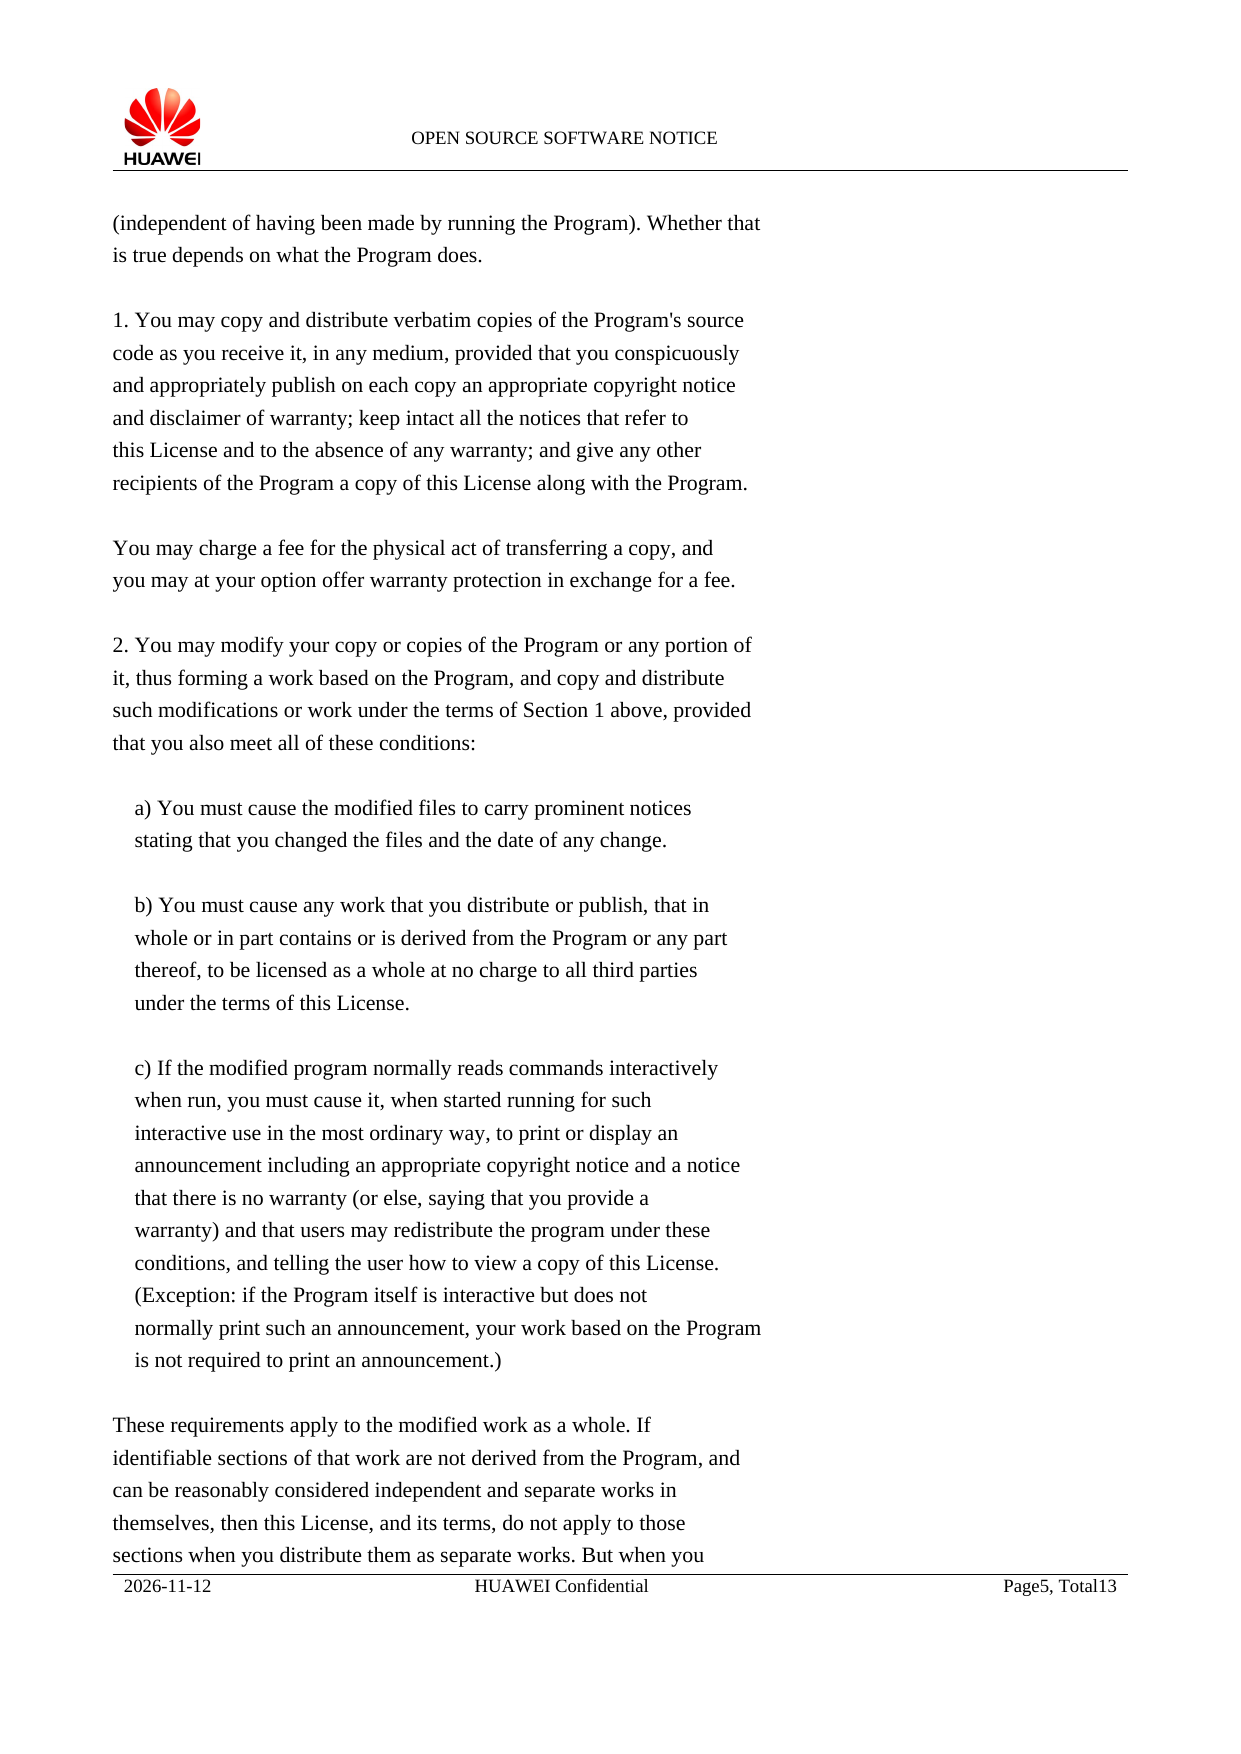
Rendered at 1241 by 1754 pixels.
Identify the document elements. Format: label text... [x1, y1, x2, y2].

picture [124, 88, 201, 165]
